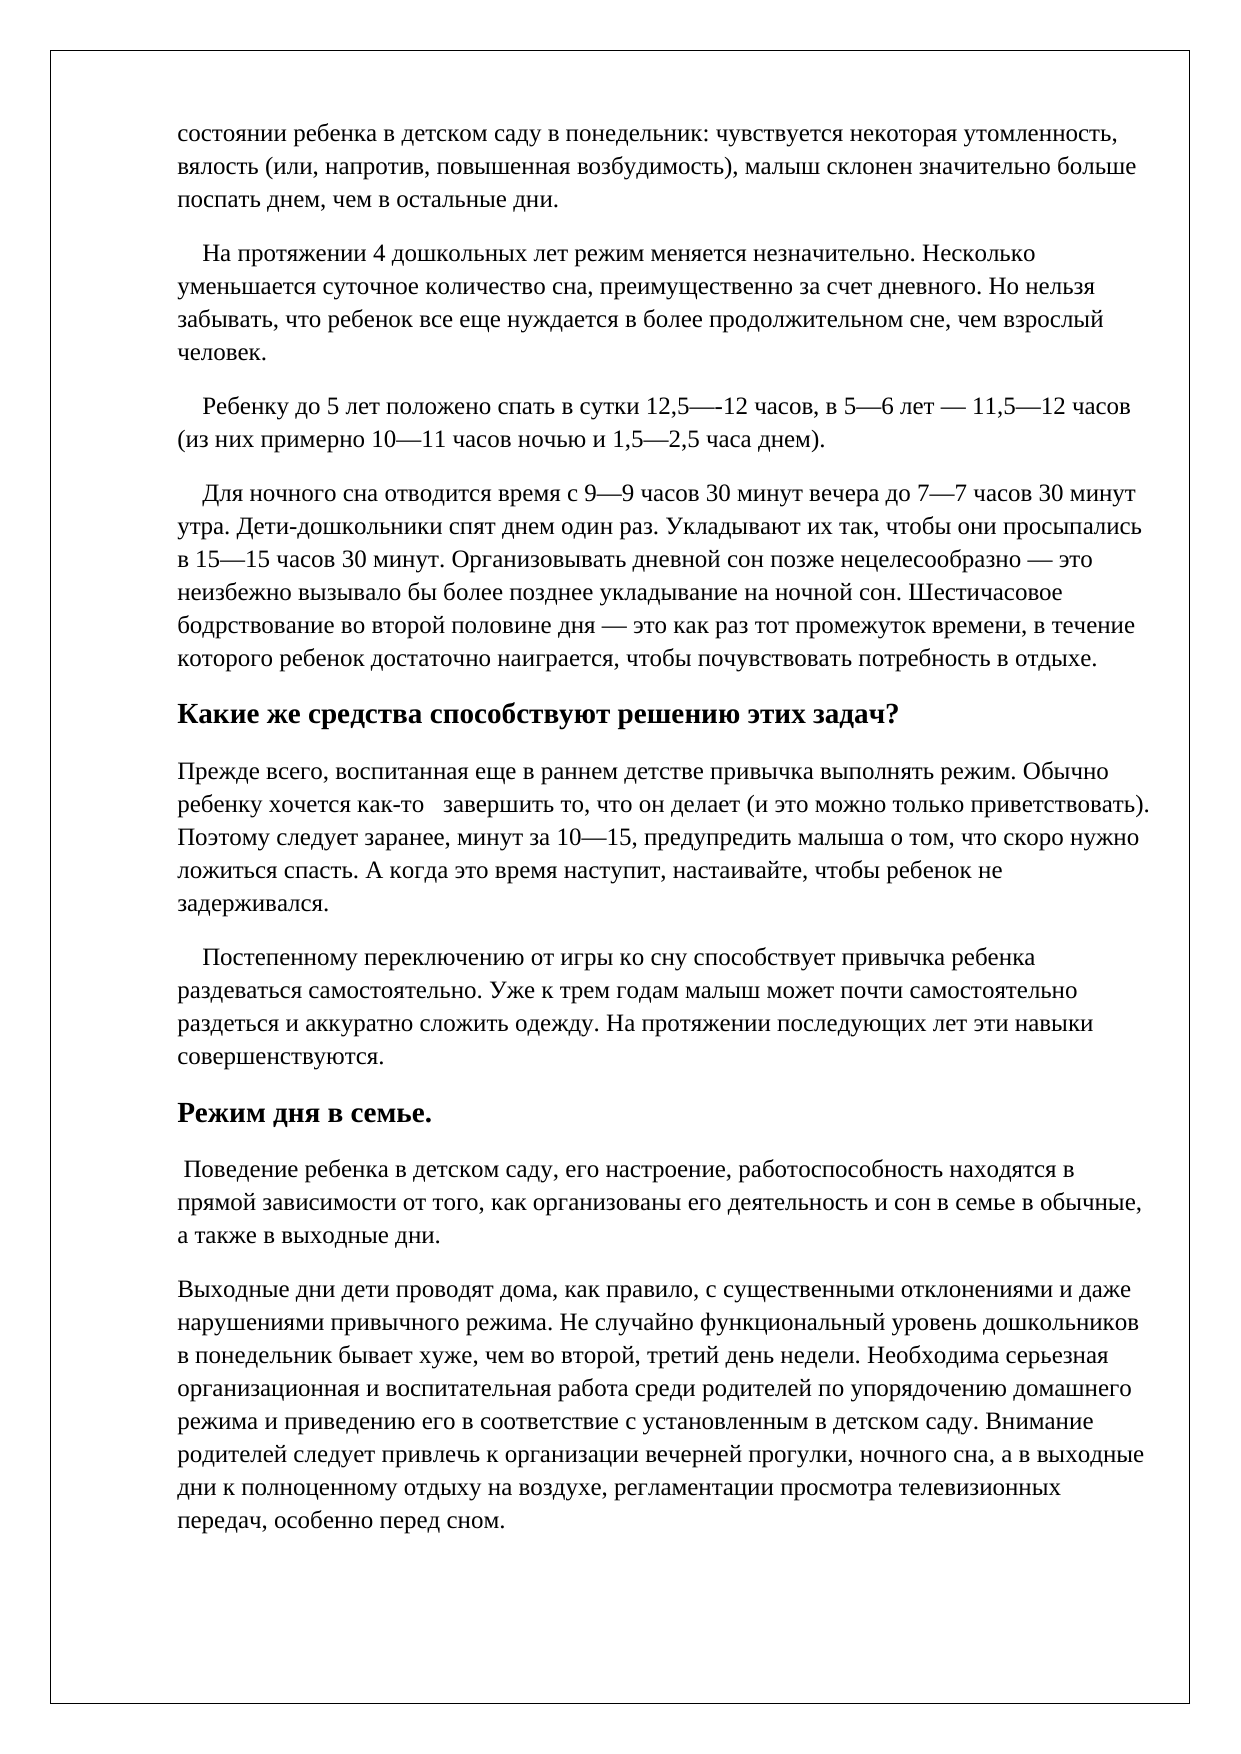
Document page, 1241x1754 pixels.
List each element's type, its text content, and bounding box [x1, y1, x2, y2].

text Режим дня в семье. [177, 1095, 1152, 1128]
text Прежде всего, воспитанная еще в раннем детстве привычка выполнять режим. Обычно ребенку хочется как-то завершить то, что он делает (и это можно только приветствовать). Поэтому следует заранее, минут за 10—15, предупредить малыша о том, что скоро нужно ложиться спасть. А когда это время наступит, настаивайте, чтобы ребенок не задерживался. [177, 756, 1152, 917]
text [177, 118, 1152, 213]
text Поведение ребенка в детском саду, его настроение, работоспособность находятся в прямой зависимости от того, как организованы его деятельность и сон в семье в обычные, а также в выходные дни. [177, 1154, 1152, 1249]
text Ребенку до 5 лет положено спать в сутки 12,5—-12 часов, в 5—6 лет — 11,5—12 часов (из них примерно 10—11 часов ночью и 1,5—2,5 часа днем). [177, 391, 1152, 453]
text Какие же средства способствуют решению этих задач? [177, 697, 1152, 730]
text Выходные дни дети проводят дома, как правило, с существенными отклонениями и даже нарушениями привычного режима. Не случайно функциональный уровень дошкольников в понедельник бывает хуже, чем во второй, третий день недели. Необходима серьезная организационная и воспитательная работа среди родителей по упорядочению домашнего режима и приведению его в соответствие с установленным в детском саду. Внимание родителей следует привлечь к организации вечерней прогулки, ночного сна, а в выходные дни к полноценному отдыху на воздухе, регламентации просмотра телевизионных передач, особенно перед сном. [177, 1274, 1152, 1534]
text Постепенному переключению от игры ко сну способствует привычка ребенка раздеваться самостоятельно. Уже к трем годам малыш может почти самостоятельно раздеться и аккуратно сложить одежду. На протяжении последующих лет эти навыки совершенствуются. [177, 942, 1152, 1070]
text Для ночного сна отводится время с 9—9 часов 30 минут вечера до 7—7 часов 30 минут утра. Дети-дошкольники спят днем один раз. Укладывают их так, чтобы они просыпались в 15—15 часов 30 минут. Организовывать дневной сон позже нецелесообразно — это неизбежно вызывало бы более позднее укладывание на ночной сон. Шестичасовое бодрствование во второй половине дня — это как раз тот промежуток времени, в течение которого ребенок достаточно наиграется, чтобы почувствовать потребность в отдыхе. [177, 478, 1152, 672]
text На протяжении 4 дошкольных лет режим меняется незначительно. Несколько уменьшается суточное количество сна, преимущественно за счет дневного. Но нельзя забывать, что ребенок все еще нуждается в более продолжительном сне, чем взрослый человек. [177, 238, 1152, 366]
